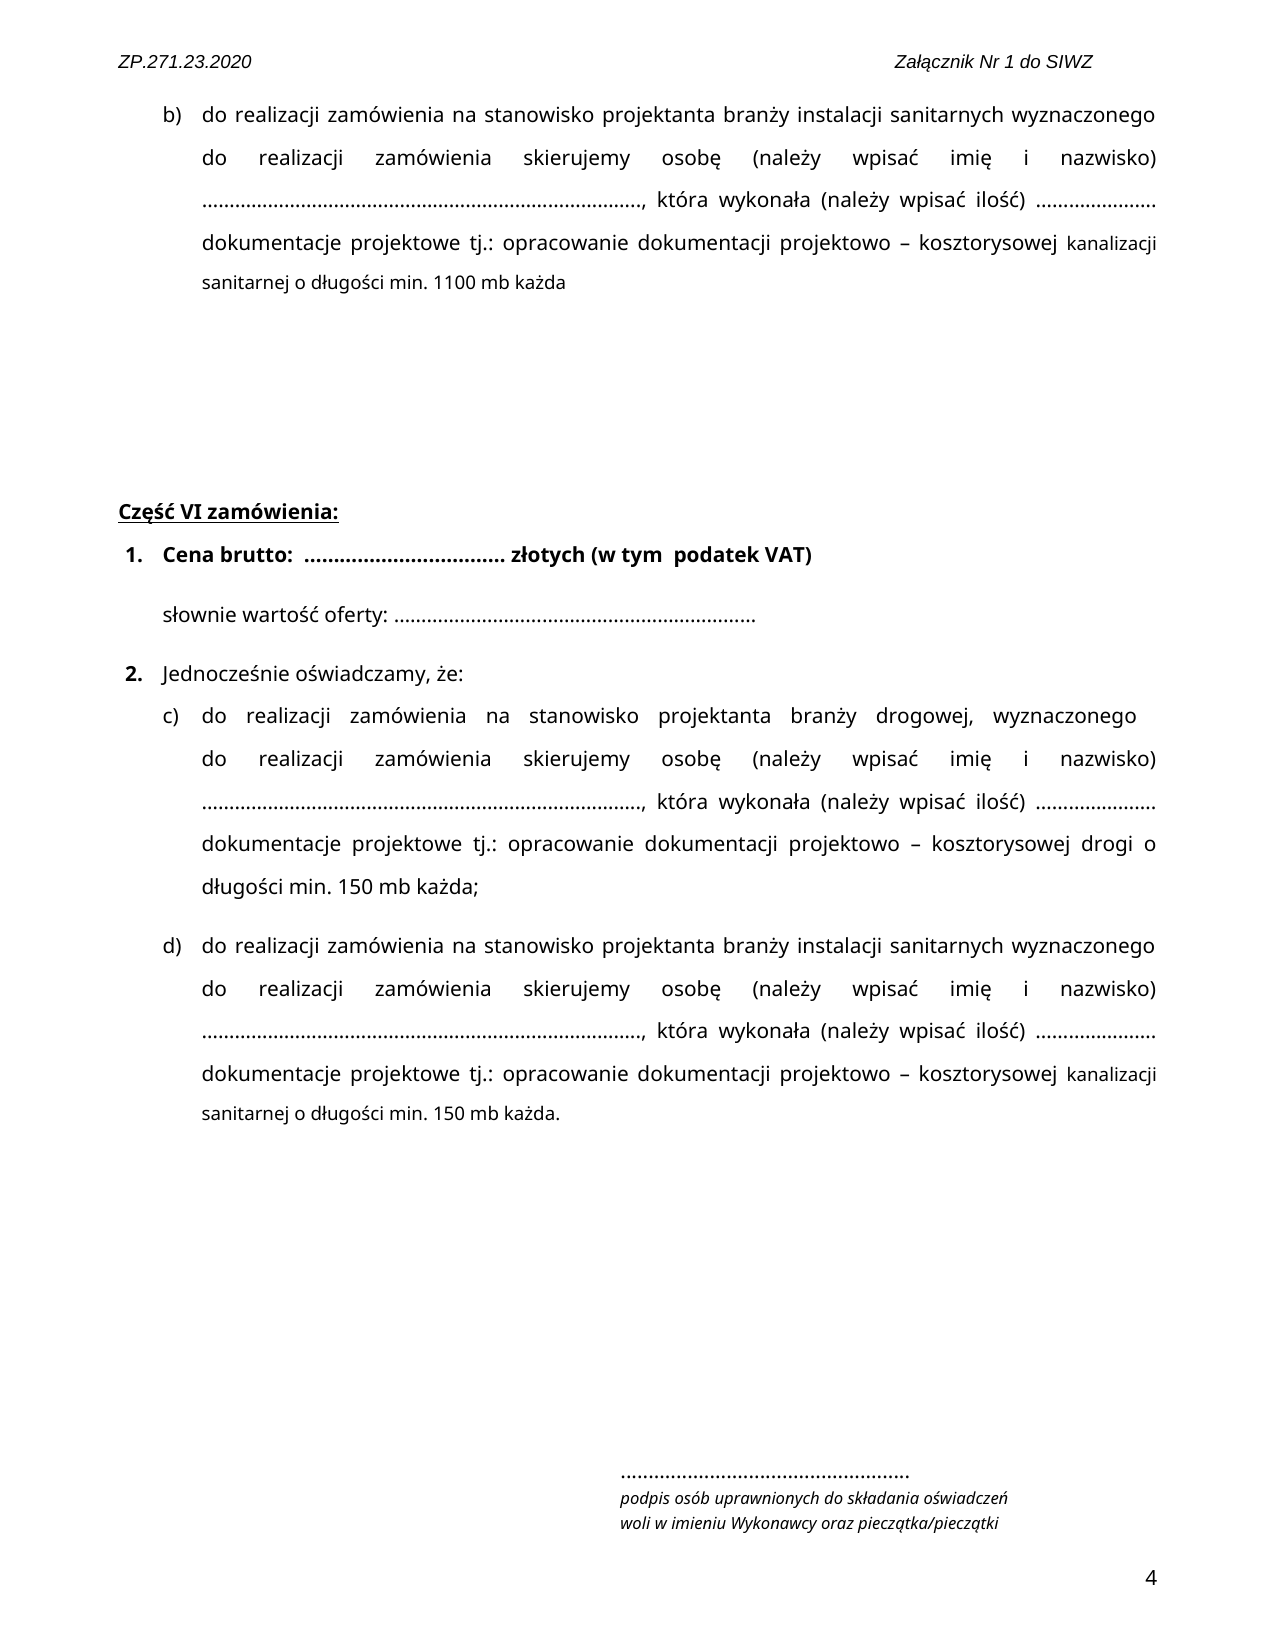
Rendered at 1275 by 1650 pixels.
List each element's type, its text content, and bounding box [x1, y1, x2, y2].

list Cena brutto: ………………………….… złotych (w tym podatek VAT) [125, 541, 1157, 569]
list Jednocześnie oświadczamy, że: [125, 659, 1157, 687]
text podpis osób uprawnionych do składania oświadczeń [620, 1487, 1157, 1509]
list do realizacji zamówienia na stanowisko projektanta branży instalacji sanitarnych wyznaczonego do realizacji zamówienia skierujemy osobę (należy wpisać imię i nazwisko) …………………………………………………………………….., która wykonała (należy wpisać ilość) …………………. dokumentacje projektowe tj.: opracowanie dokumentacji projektowo – kosztorysowej kanalizacji sanitarnej o długości min. 150 mb każda. [162, 931, 1157, 1126]
text Część VI zamówienia: [118, 497, 1157, 526]
text woli w imieniu Wykonawcy oraz pieczątka/pieczątki [620, 1511, 1157, 1534]
list do realizacji zamówienia na stanowisko projektanta branży instalacji sanitarnych wyznaczonego do realizacji zamówienia skierujemy osobę (należy wpisać imię i nazwisko) …………………………………………………………………….., która wykonała (należy wpisać ilość) …………………. dokumentacje projektowe tj.: opracowanie dokumentacji projektowo – kosztorysowej kanalizacji sanitarnej o długości min. 1100 mb każda [162, 100, 1157, 294]
text .................................................... [620, 1456, 1157, 1485]
list do realizacji zamówienia na stanowisko projektanta branży drogowej, wyznaczonego do realizacji zamówienia skierujemy osobę (należy wpisać imię i nazwisko) …………………………………………………………………….., która wykonała (należy wpisać ilość) …………………. dokumentacje projektowe tj.: opracowanie dokumentacji projektowo – kosztorysowej drogi o długości min. 150 mb każda; [162, 702, 1157, 901]
text słownie wartość oferty: ………………………………………………………… [162, 600, 1157, 628]
